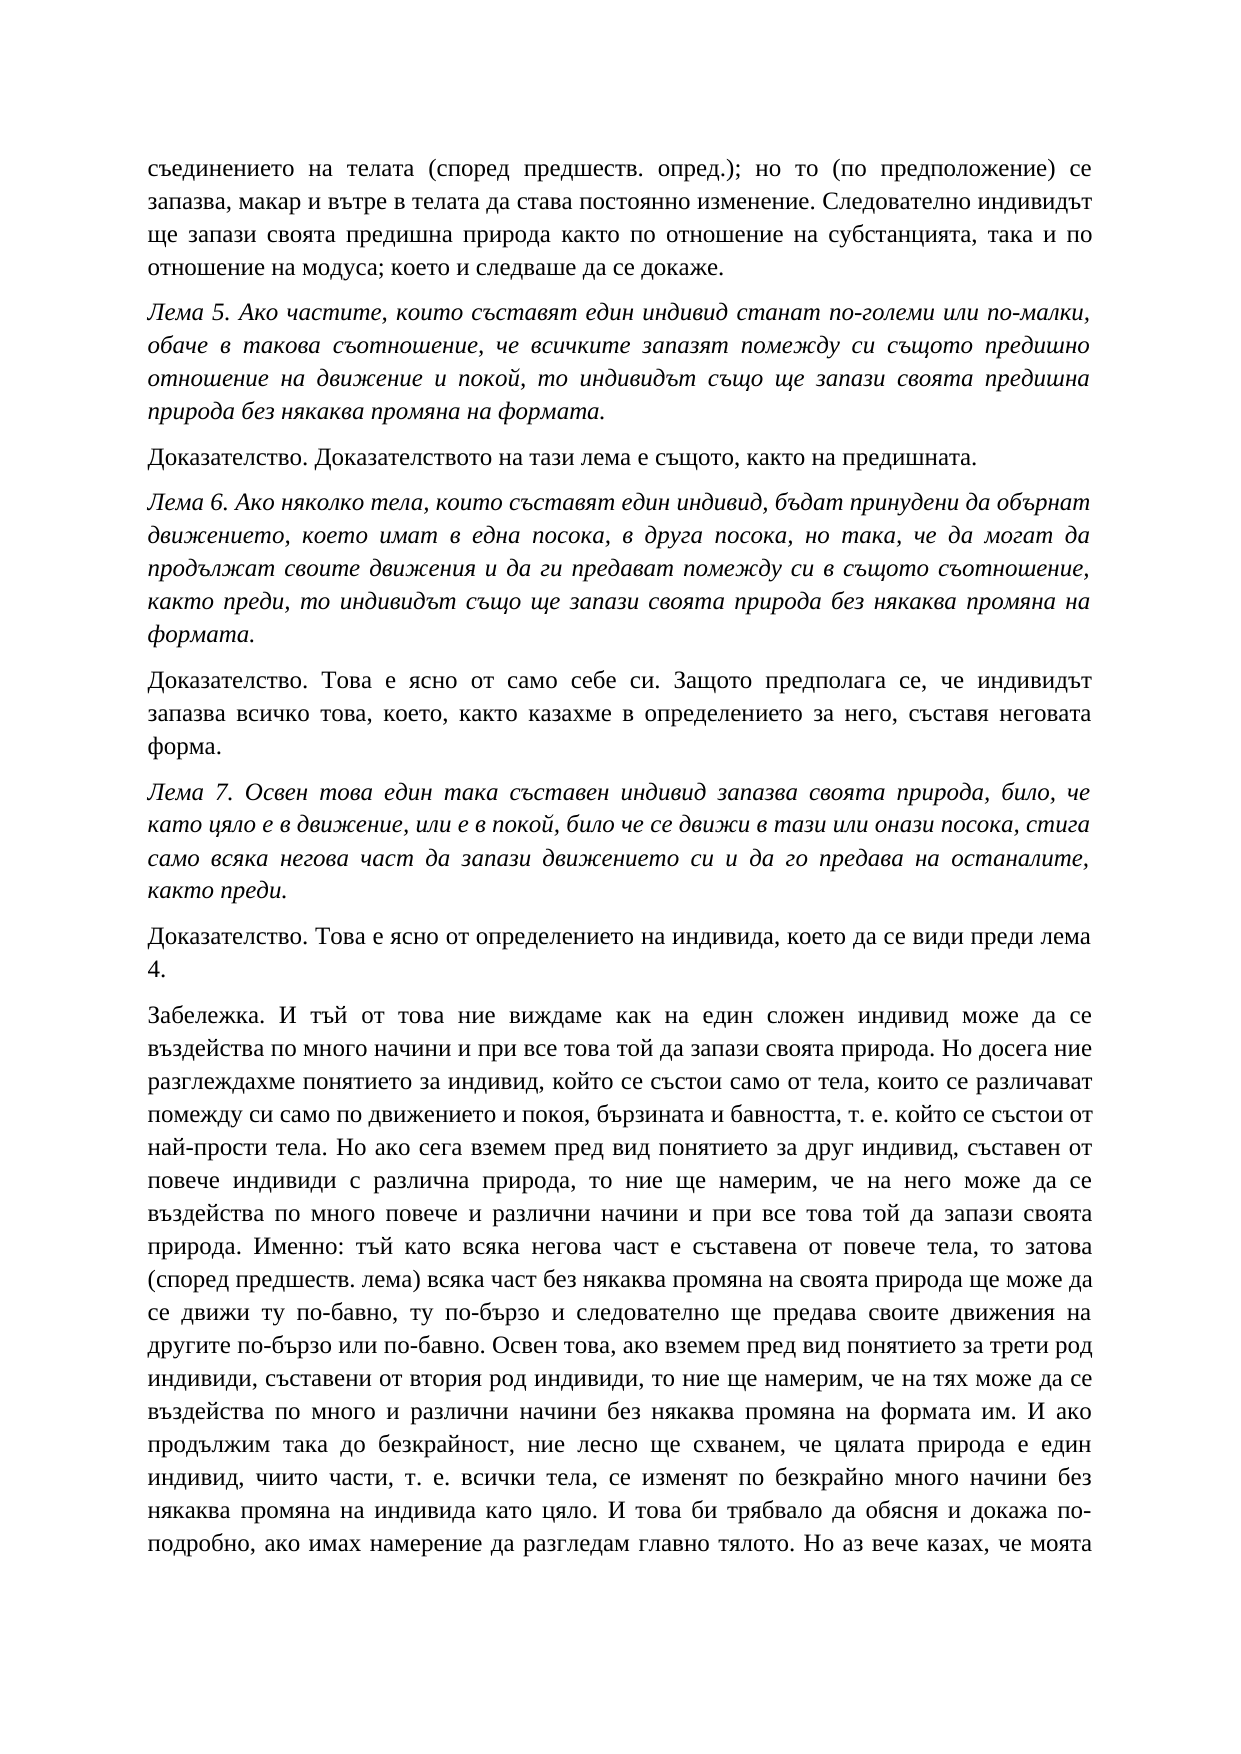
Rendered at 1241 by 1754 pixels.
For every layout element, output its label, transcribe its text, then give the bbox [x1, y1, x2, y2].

text Лема 6. Ако няколко тела, които съставят един индивид, бъдат принудени да обърнат движението, което имат в една посока, в друга посока, но така, че да могат да продължат своите движения и да ги предават помежду си в същото съотношение, както преди, то индивидът също ще запази своята природа без някаква промяна на формата. [147, 487, 1093, 648]
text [147, 153, 1093, 281]
text Доказателство. Това е ясно от определението на индивида, което да се види преди лема 4. [147, 921, 1093, 983]
text Доказателство. Това е ясно от само себе си. Защото предполага се, че индивидът запазва всичко това, което, както казахме в определението за него, съставя неговата форма. [147, 665, 1093, 760]
text Доказателство. Доказателството на тази лема е същото, както на предишната. [147, 442, 1093, 471]
text Лема 5. Ако частите, които съставят един индивид станат по-големи или по-малки, обаче в такова съотношение, че всичките запазят помежду си същото предишно отношение на движение и покой, то индивидът също ще запази своята предишна природа без някаква промяна на формата. [147, 297, 1093, 425]
text Лема 7. Освен това един така съставен индивид запазва своята природа, било, че като цяло е в движение, или е в покой, било че се движи в тази или онази посока, стига само всяка негова част да запази движението си и да го предава на останалите, както преди. [147, 777, 1093, 904]
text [147, 1000, 1093, 1557]
